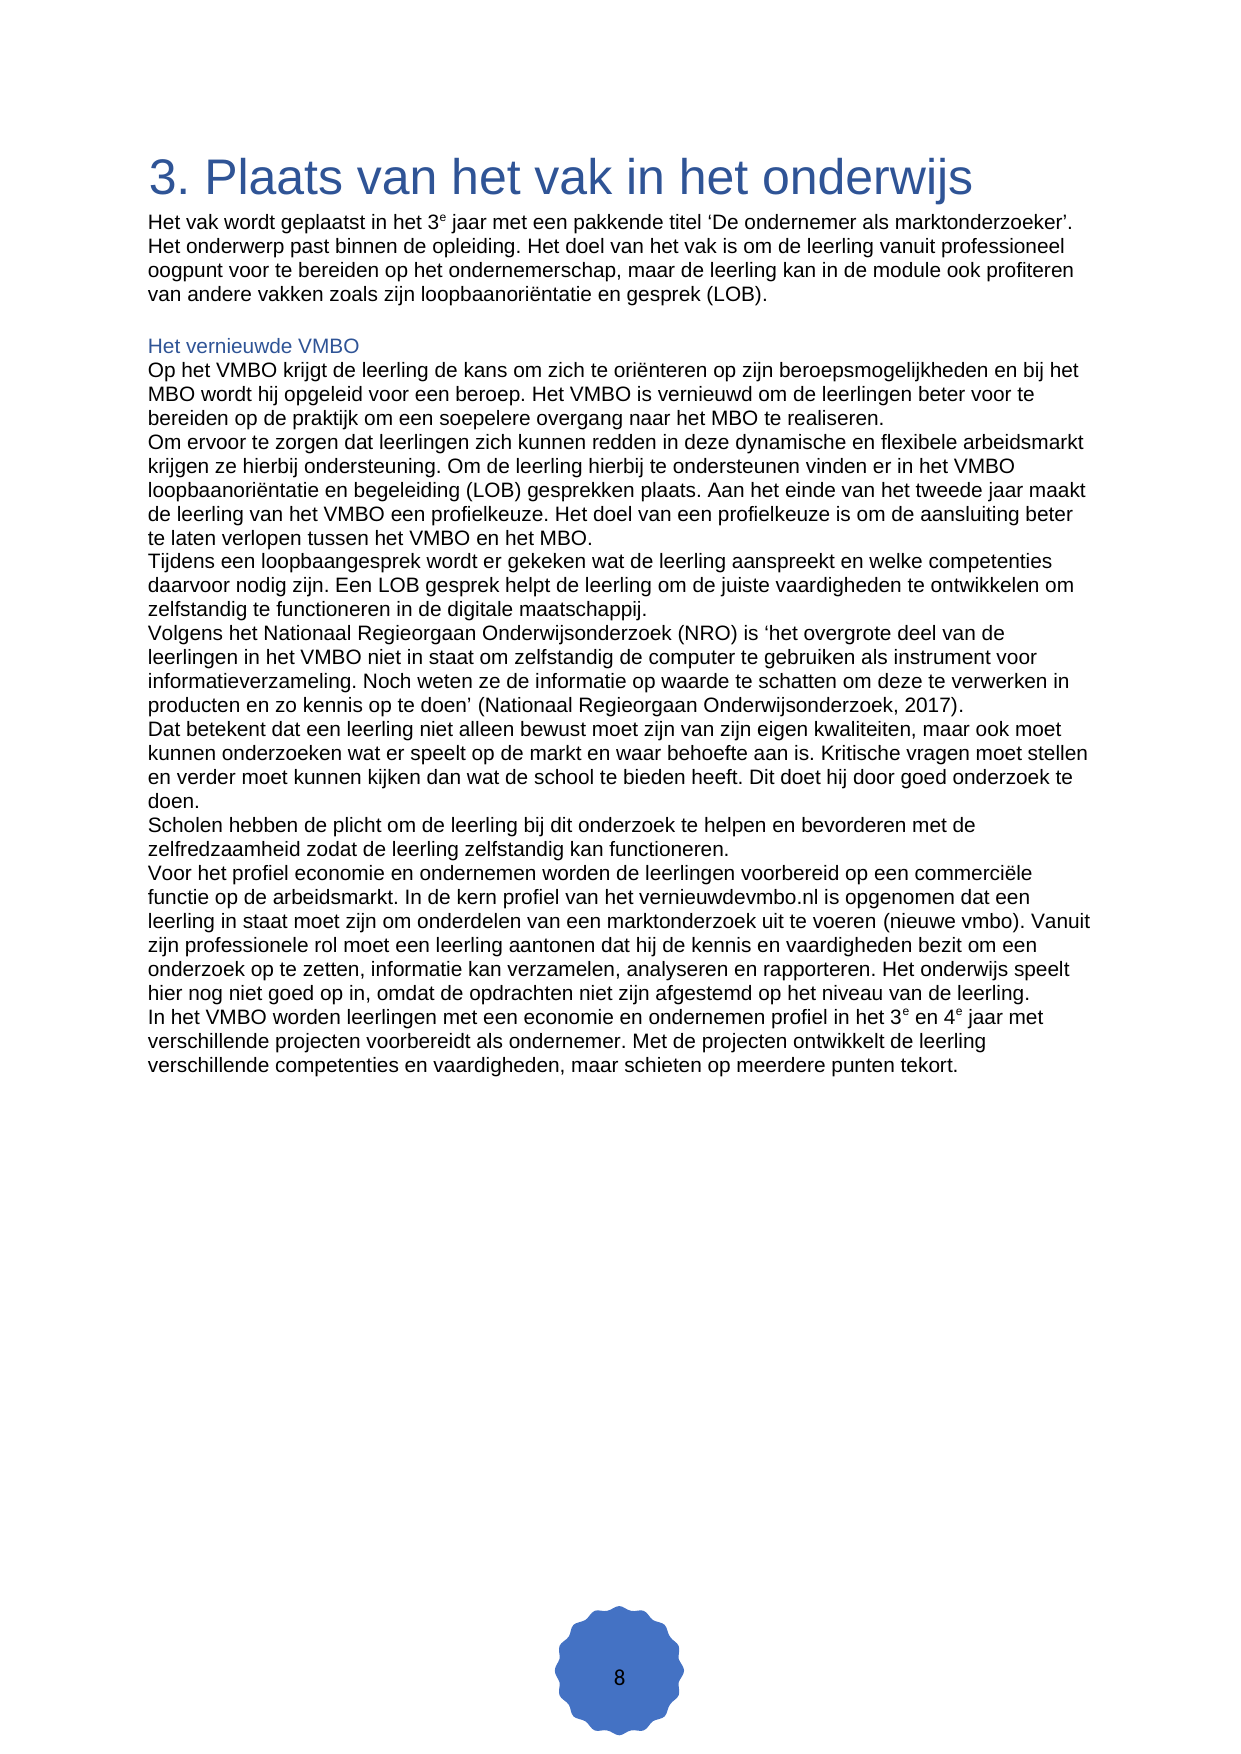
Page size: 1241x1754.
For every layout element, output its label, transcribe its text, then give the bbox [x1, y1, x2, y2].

text Scholen hebben de plicht om de leerling bij dit onderzoek te helpen en bevorderen met de zelfredzaamheid zodat de leerling zelfstandig kan functioneren. [148, 813, 1093, 861]
text Om ervoor te zorgen dat leerlingen zich kunnen redden in deze dynamische en flexibele arbeidsmarkt krijgen ze hierbij ondersteuning. Om de leerling hierbij te ondersteunen vinden er in het VMBO loopbaanoriëntatie en begeleiding (LOB) gesprekken plaats. Aan het einde van het tweede jaar maakt de leerling van het VMBO een profielkeuze. Het doel van een profielkeuze is om de aansluiting beter te laten verlopen tussen het VMBO en het MBO. [148, 429, 1093, 549]
text Het vak wordt geplaatst in het 3e jaar met een pakkende titel ‘De ondernemer als marktonderzoeker’. Het onderwerp past binnen de opleiding. Het doel van het vak is om de leerling vanuit professioneel oogpunt voor te bereiden op het ondernemerschap, maar de leerling kan in de module ook profiteren van andere vakken zoals zijn loopbaanoriëntatie en gesprek (LOB). [148, 210, 1093, 306]
text Dat betekent dat een leerling niet alleen bewust moet zijn van zijn eigen kwaliteiten, maar ook moet kunnen onderzoeken wat er speelt op de markt en waar behoefte aan is. Kritische vragen moet stellen en verder moet kunnen kijken dan wat de school te bieden heeft. Dit doet hij door goed onderzoek te doen. [148, 717, 1093, 813]
text Volgens het Nationaal Regieorgaan Onderwijsonderzoek (NRO) is ‘het overgrote deel van de leerlingen in het VMBO niet in staat om zelfstandig de computer te gebruiken als instrument voor informatieverzameling. Noch weten ze de informatie op waarde te schatten om deze te verwerken in producten en zo kennis op te doen’. [148, 621, 1093, 717]
text Voor het profiel economie en ondernemen worden de leerlingen voorbereid op een commerciële functie op de arbeidsmarkt. In de kern profiel van het vernieuwdevmbo.nl is opgenomen dat een leerling in staat moet zijn om onderdelen van een marktonderzoek uit te voeren. Vanuit zijn professionele rol moet een leerling aantonen dat hij de kennis en vaardigheden bezit om een onderzoek op te zetten, informatie kan verzamelen, analyseren en rapporteren. Het onderwijs speelt hier nog niet goed op in, omdat de opdrachten niet zijn afgestemd op het niveau van de leerling. [148, 861, 1093, 1004]
text In het VMBO worden leerlingen met een economie en ondernemen profiel in het 3e en 4e jaar met verschillende projecten voorbereidt als ondernemer. Met de projecten ontwikkelt de leerling verschillende competenties en vaardigheden, maar schieten op meerdere punten tekort. [148, 1004, 1093, 1076]
text Op het VMBO krijgt de leerling de kans om zich te oriënteren op zijn beroepsmogelijkheden en bij het MBO wordt hij opgeleid voor een beroep. Het VMBO is vernieuwd om de leerlingen beter voor te bereiden op de praktijk om een soepelere overgang naar het MBO te realiseren. [148, 358, 1093, 429]
subtitle Het vernieuwde VMBO [148, 334, 1093, 358]
subtitle 3. Plaats van het vak in het onderwijs [148, 148, 1093, 205]
text Tijdens een loopbaangesprek wordt er gekeken wat de leerling aanspreekt en welke competenties daarvoor nodig zijn. Een LOB gesprek helpt de leerling om de juiste vaardigheden te ontwikkelen om zelfstandig te functioneren in de digitale maatschappij. [148, 549, 1093, 621]
